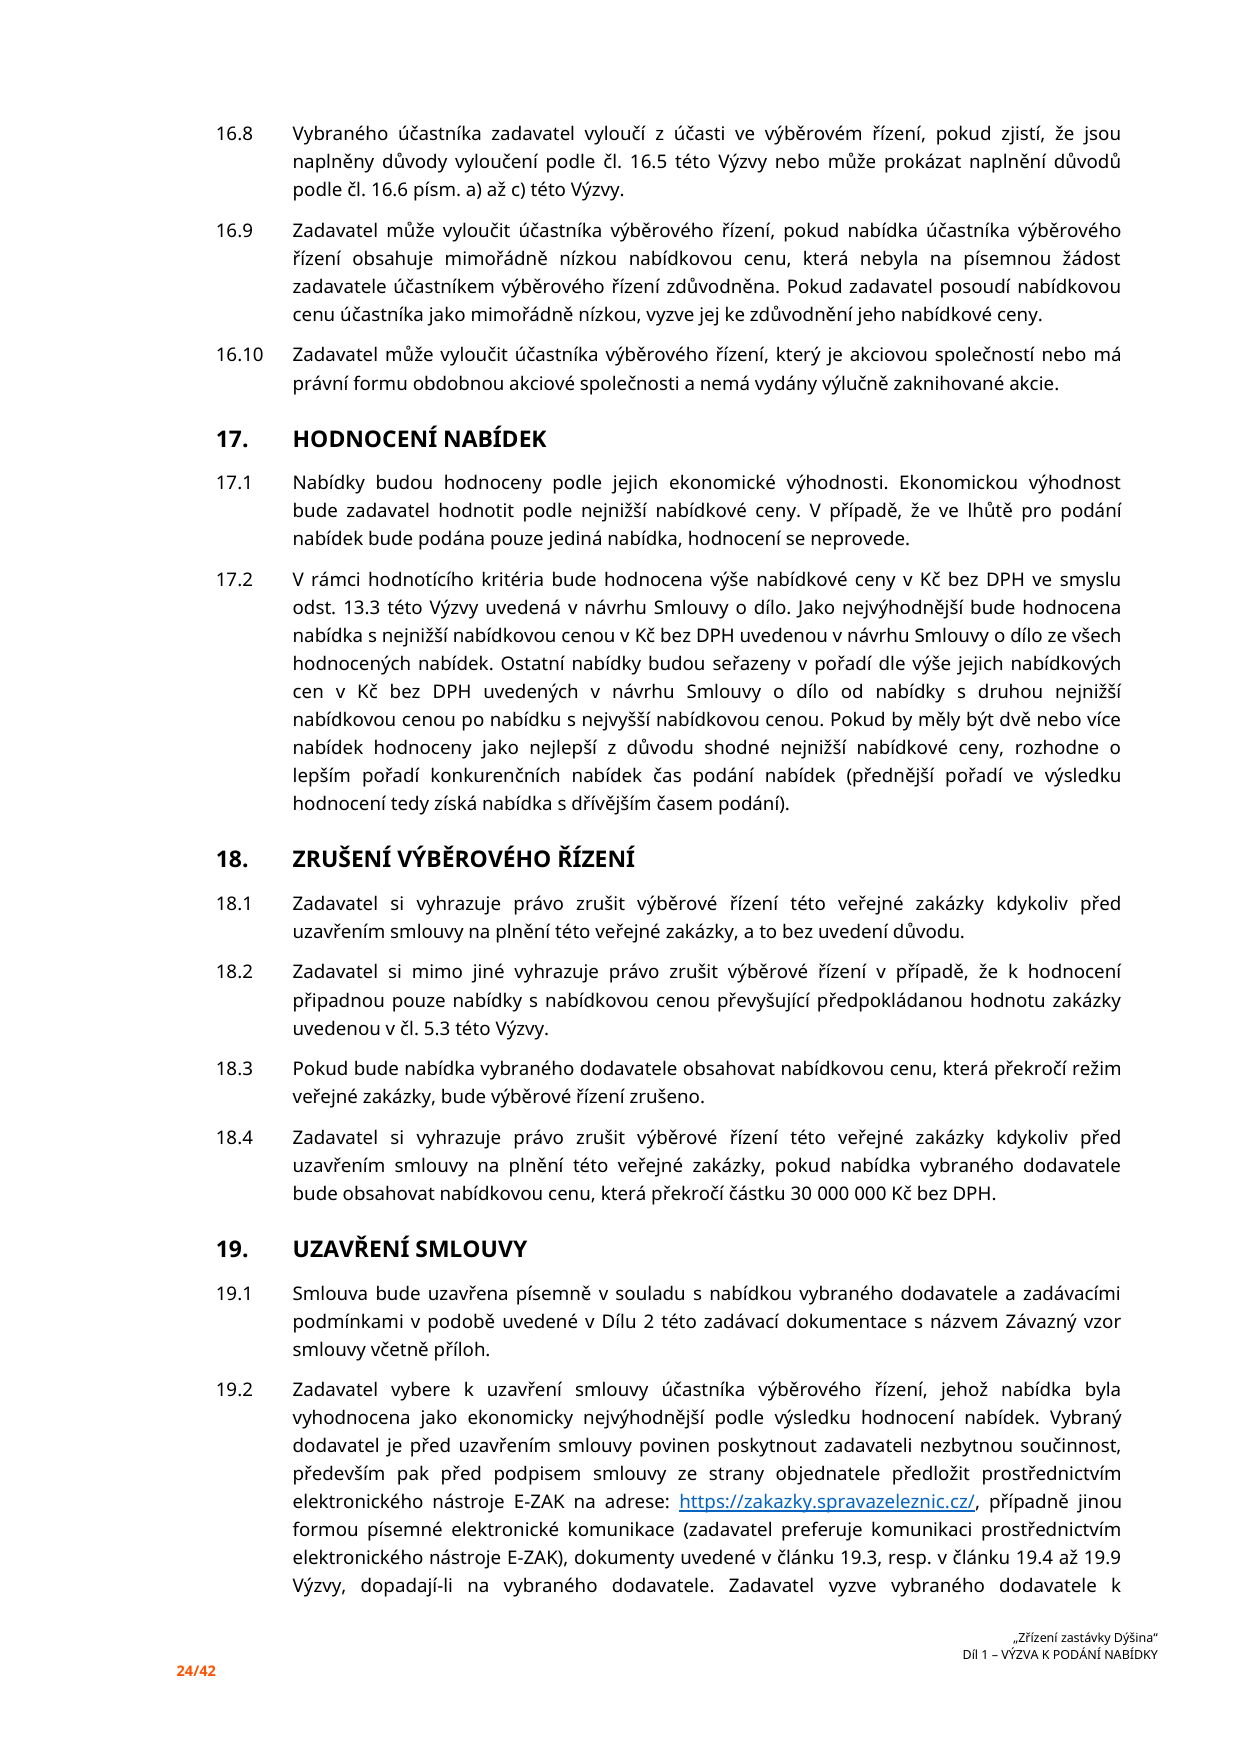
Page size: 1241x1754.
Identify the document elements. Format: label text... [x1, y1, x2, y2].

text Zadavatel může vyloučit účastníka výběrového řízení, který je akciovou společností nebo má právní formu obdobnou akciové společnosti a nemá vydány výlučně zaknihované akcie. [216, 342, 1122, 395]
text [216, 1376, 1122, 1598]
text ZRUŠENÍ VÝBĚROVÉHO ŘÍZENÍ [216, 843, 1122, 875]
text Smlouva bude uzavřena písemně v souladu s nabídkou vybraného dodavatele a zadávacími podmínkami v podobě uvedené v Dílu 2 této zadávací dokumentace s názvem Závazný vzor smlouvy včetně příloh. [216, 1280, 1122, 1361]
text HODNOCENÍ NABÍDEK [216, 423, 1122, 454]
text Zadavatel si mimo jiné vyhrazuje právo zrušit výběrové řízení v případě, že k hodnocení připadnou pouze nabídky s nabídkovou cenou převyšující předpokládanou hodnotu zakázky uvedenou v čl. 5.3 této Výzvy. [216, 959, 1122, 1040]
text Zadavatel může vyloučit účastníka výběrového řízení, pokud nabídka účastníka výběrového řízení obsahuje mimořádně nízkou nabídkovou cenu, která nebyla na písemnou žádost zadavatele účastníkem výběrového řízení zdůvodněna. Pokud zadavatel posoudí nabídkovou cenu účastníka jako mimořádně nízkou, vyzve jej ke zdůvodnění jeho nabídkové ceny. [216, 217, 1122, 327]
text V rámci hodnotícího kritéria bude hodnocena výše nabídkové ceny v Kč bez DPH ve smyslu odst. 13.3 této Výzvy uvedená v návrhu Smlouvy o dílo. Jako nejvýhodnější bude hodnocena nabídka s nejnižší nabídkovou cenou v Kč bez DPH uvedenou v návrhu Smlouvy o dílo ze všech hodnocených nabídek. Ostatní nabídky budou seřazeny v pořadí dle výše jejich nabídkových cen v Kč bez DPH uvedených v návrhu Smlouvy o dílo od nabídky s druhou nejnižší nabídkovou cenou po nabídku s nejvyšší nabídkovou cenou. Pokud by měly být dvě nebo více nabídek hodnoceny jako nejlepší z důvodu shodné nejnižší nabídkové ceny, rozhodne o lepším pořadí konkurenčních nabídek čas podání nabídek (přednější pořadí ve výsledku hodnocení tedy získá nabídka s dřívějším časem podání). [216, 566, 1122, 816]
text UZAVŘENÍ SMLOUVY [216, 1233, 1122, 1264]
text Zadavatel si vyhrazuje právo zrušit výběrové řízení této veřejné zakázky kdykoliv před uzavřením smlouvy na plnění této veřejné zakázky, a to bez uvedení důvodu. [216, 890, 1122, 944]
text Zadavatel si vyhrazuje právo zrušit výběrové řízení této veřejné zakázky kdykoliv před uzavřením smlouvy na plnění této veřejné zakázky, pokud nabídka vybraného dodavatele bude obsahovat nabídkovou cenu, která překročí částku 30 000 000 Kč bez DPH. [216, 1124, 1122, 1206]
text Nabídky budou hodnoceny podle jejich ekonomické výhodnosti. Ekonomickou výhodnost bude zadavatel hodnotit podle nejnižší nabídkové ceny. V případě, že ve lhůtě pro podání nabídek bude podána pouze jediná nabídka, hodnocení se neprovede. [216, 470, 1122, 551]
text Vybraného účastníka zadavatel vyloučí z účasti ve výběrovém řízení, pokud zjistí, že jsou naplněny důvody vyloučení podle čl. 16.5 této Výzvy nebo může prokázat naplnění důvodů podle čl. 16.6 písm. a) až c) této Výzvy. [216, 121, 1122, 202]
text Pokud bude nabídka vybraného dodavatele obsahovat nabídkovou cenu, která překročí režim veřejné zakázky, bude výběrové řízení zrušeno. [216, 1055, 1122, 1109]
